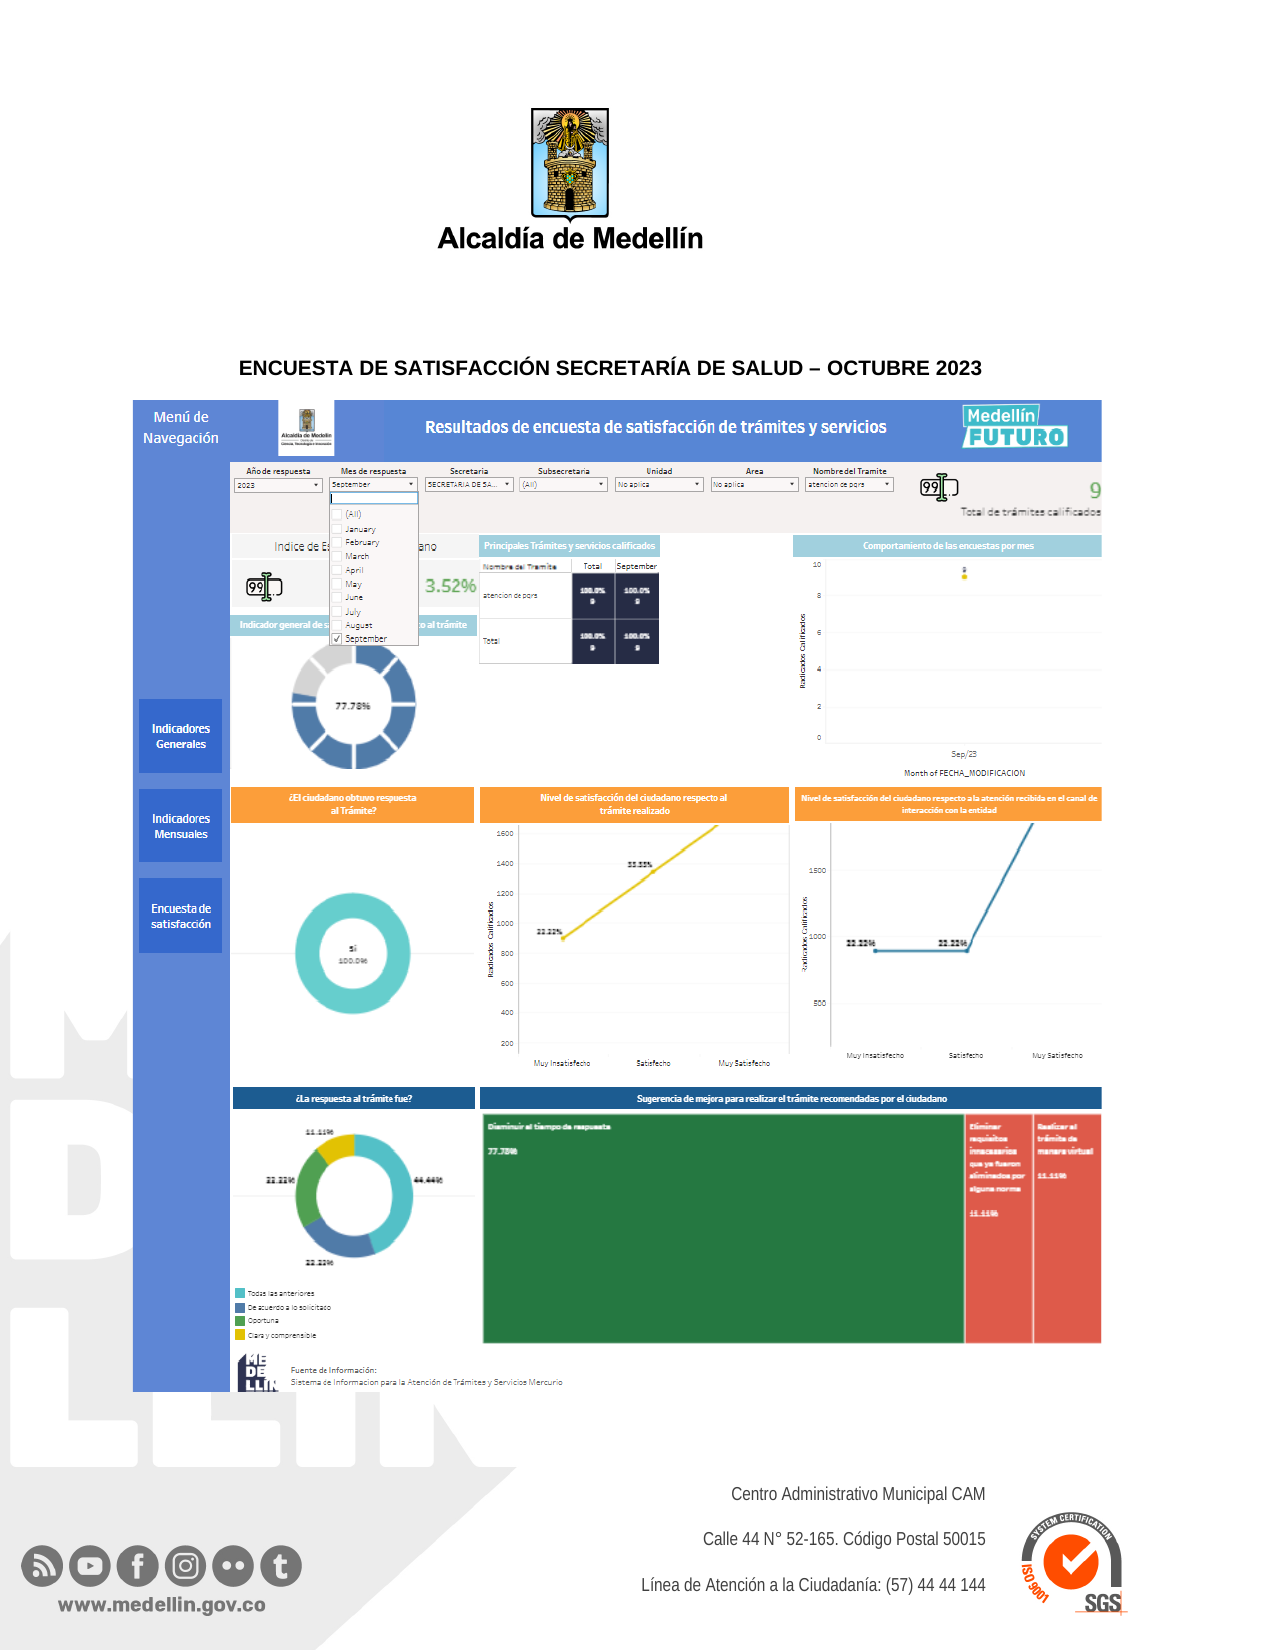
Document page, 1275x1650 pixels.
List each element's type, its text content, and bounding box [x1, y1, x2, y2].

picture [0, 0, 1217, 1650]
text ENCUESTA DE SATISFACCIÓN SECRETARÍA DE SALUD – OCTUBRE 2023 [133, 355, 1088, 379]
